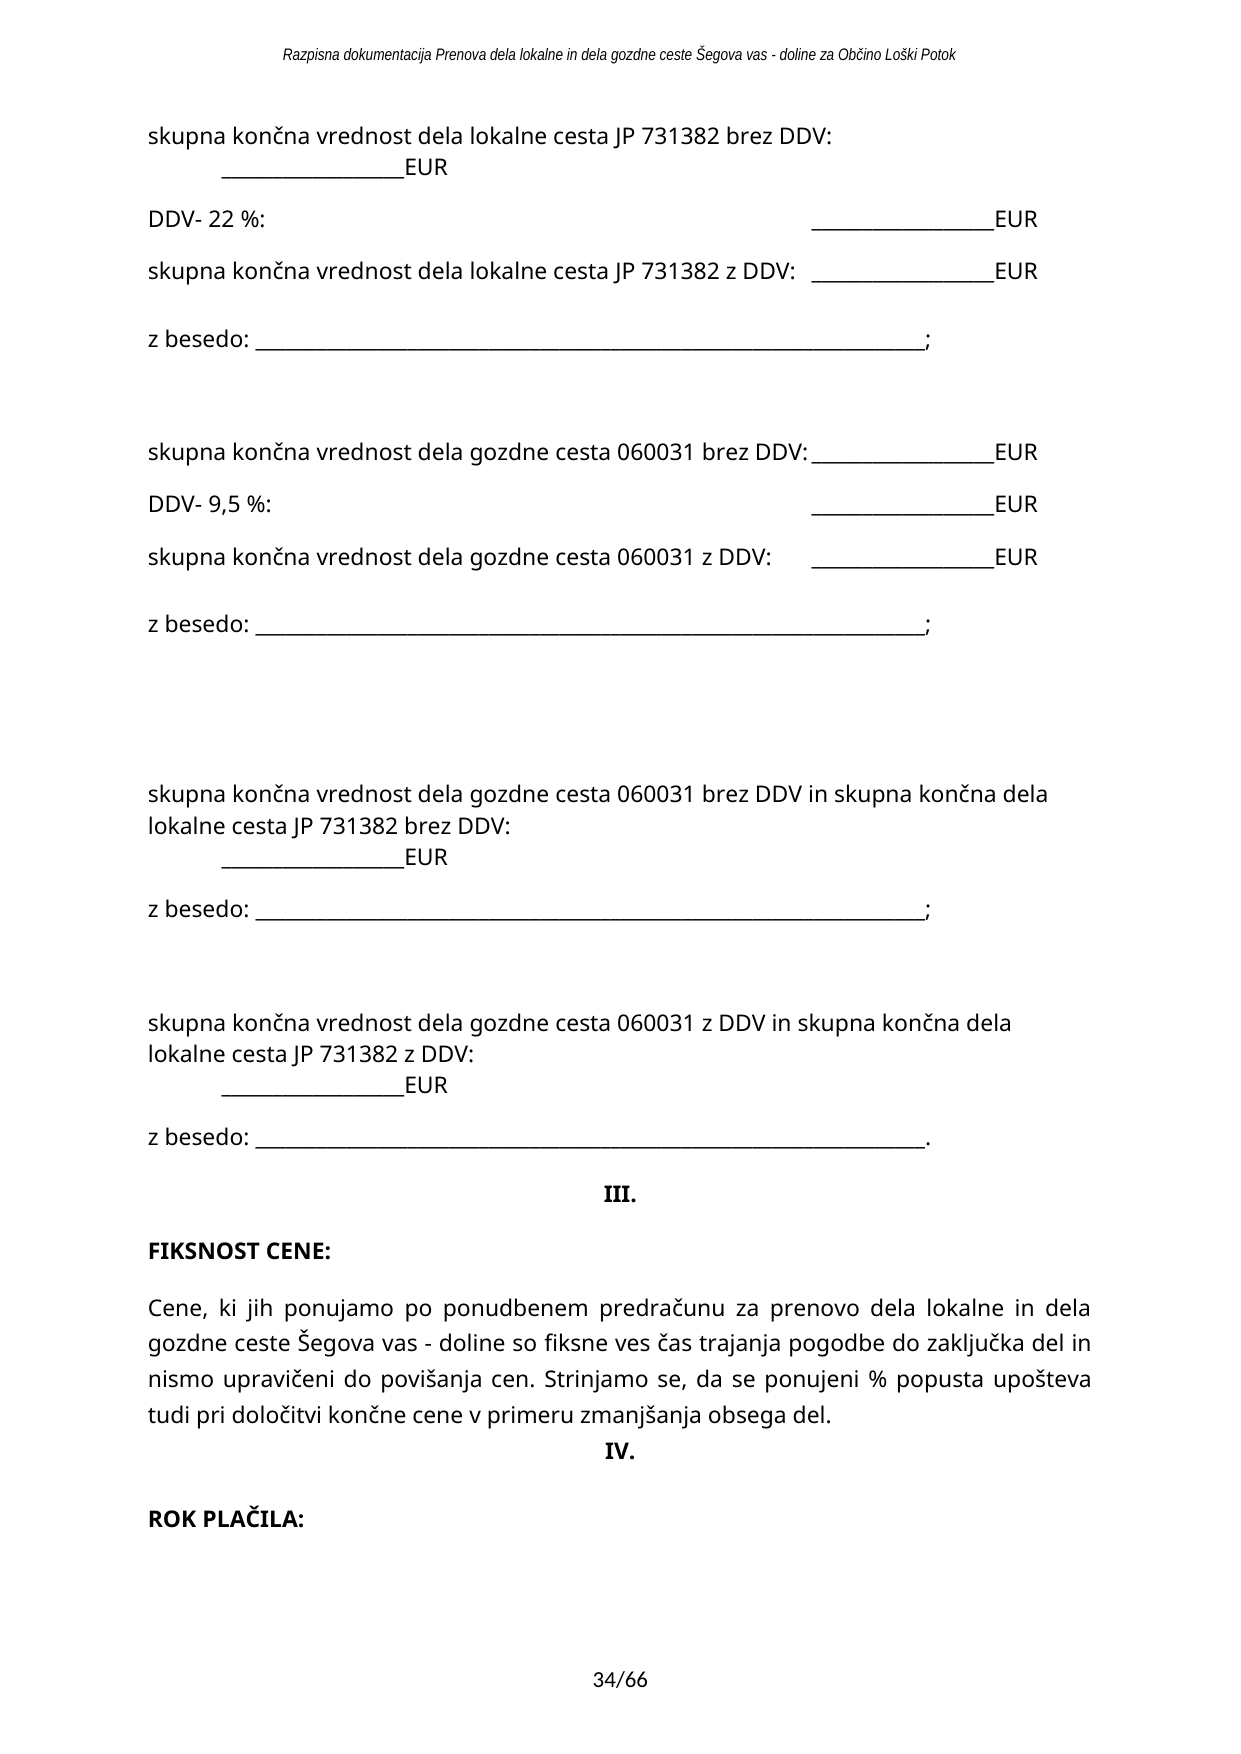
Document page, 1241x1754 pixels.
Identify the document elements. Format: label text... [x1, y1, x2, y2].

text z besedo: __________________________________________________________________; [148, 323, 1093, 354]
text ROK PLAČILA: [148, 1503, 1093, 1534]
text skupna končna vrednost dela lokalne cesta JP 731382 brez DDV: __________________EUR [148, 119, 1093, 182]
text DDV- 9,5 %: __________________EUR [148, 488, 1093, 519]
text skupna končna vrednost dela gozdne cesta 060031 z DDV: __________________EUR [148, 540, 1093, 572]
text FIKSNOST CENE: [148, 1235, 1093, 1266]
text skupna končna vrednost dela lokalne cesta JP 731382 z DDV: __________________EUR [148, 255, 1093, 286]
text DDV- 22 %: __________________EUR [148, 203, 1093, 234]
text skupna končna vrednost dela gozdne cesta 060031 brez DDV in skupna končna dela lokalne cesta JP 731382 brez DDV: __________________EUR [148, 778, 1093, 872]
text z besedo: __________________________________________________________________; [148, 893, 1093, 924]
text skupna končna vrednost dela gozdne cesta 060031 z DDV in skupna končna dela lokalne cesta JP 731382 z DDV: __________________EUR [148, 1007, 1093, 1100]
text z besedo: __________________________________________________________________; [148, 608, 1093, 639]
text skupna končna vrednost dela gozdne cesta 060031 brez DDV: __________________EUR [148, 436, 1093, 467]
text Cene, ki jih ponujamo po ponudbenem predračunu za prenovo dela lokalne in dela gozdne ceste Šegova vas - doline so fiksne ves čas trajanja pogodbe do zaključka del in nismo upravičeni do povišanja cen. Strinjamo se, da se ponujeni % popusta upošteva tudi pri določitvi končne cene v primeru zmanjšanja obsega del. [148, 1291, 1093, 1431]
text IV. [148, 1435, 1093, 1466]
text z besedo: __________________________________________________________________. [148, 1121, 1093, 1152]
text III. [148, 1178, 1093, 1209]
